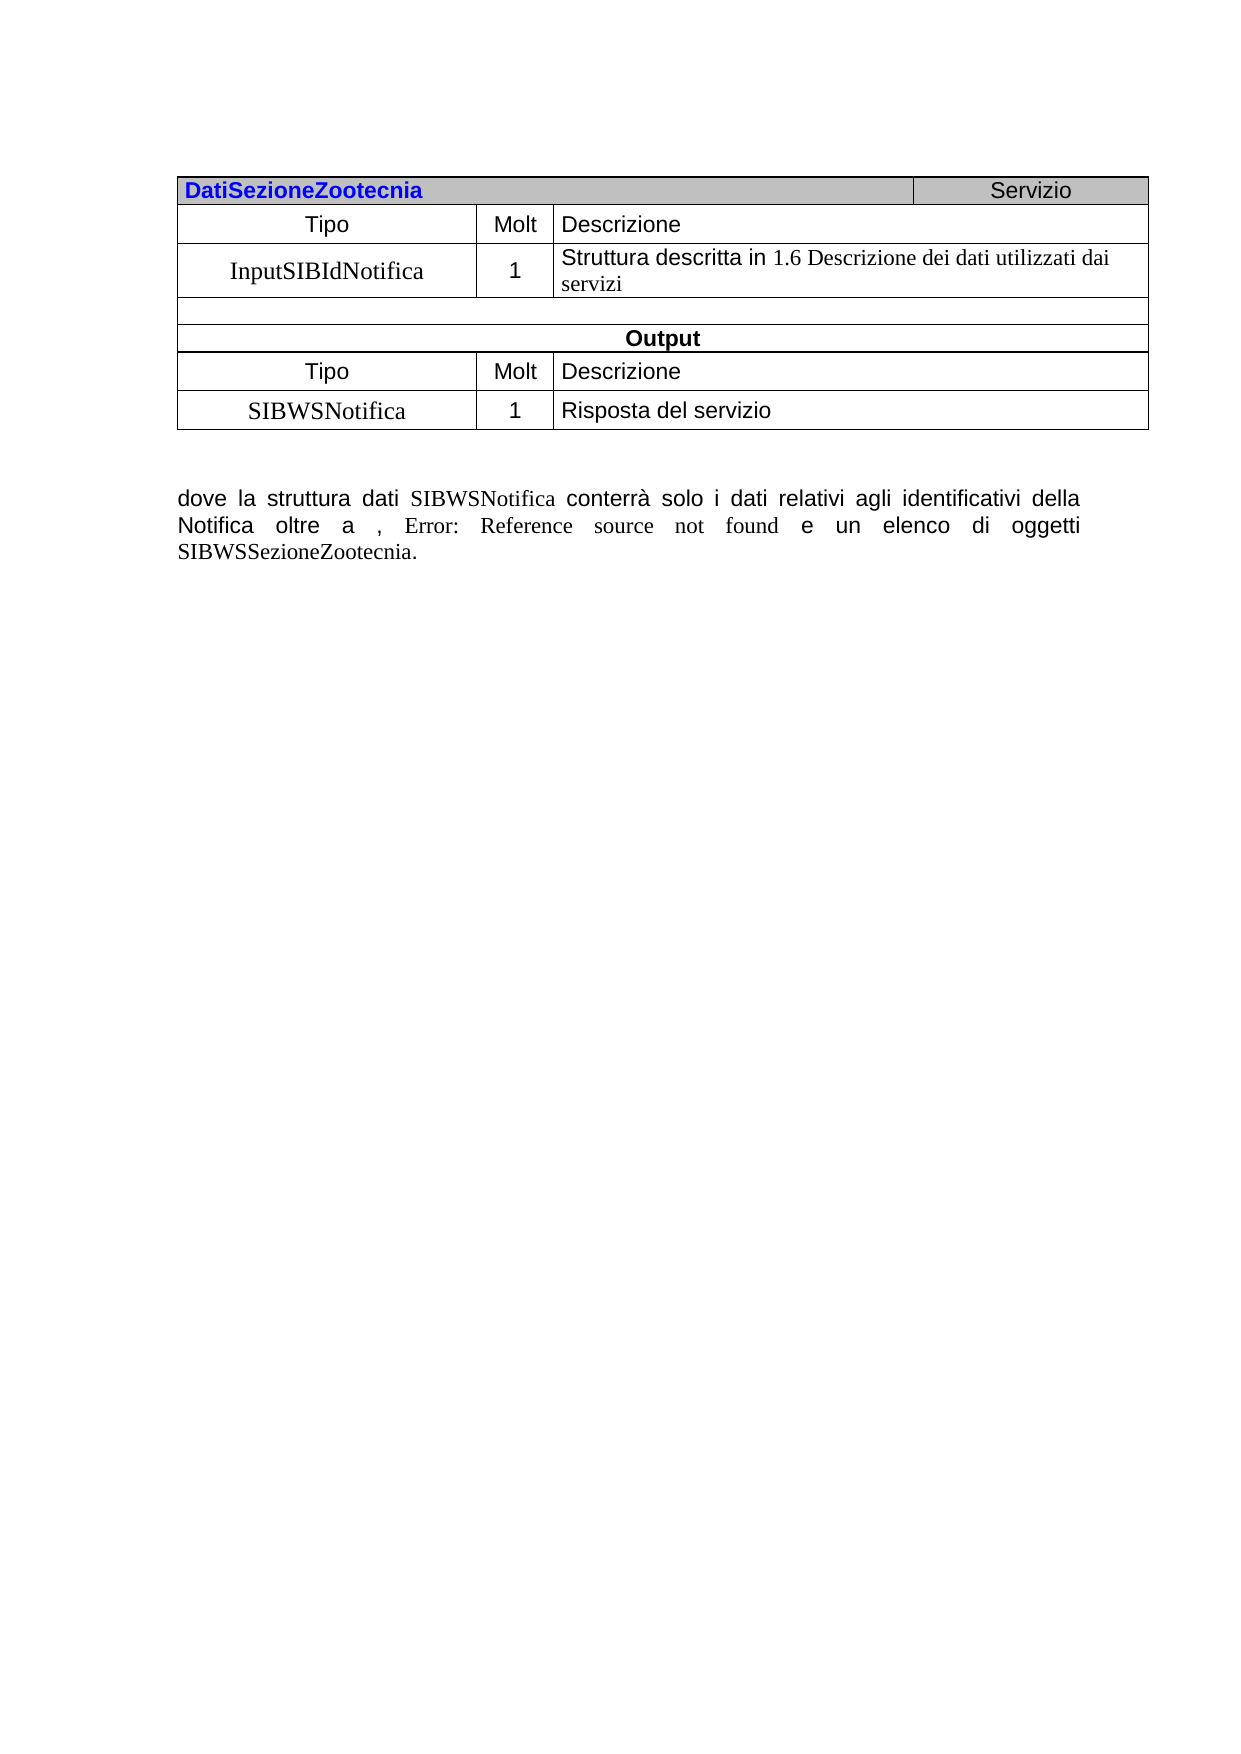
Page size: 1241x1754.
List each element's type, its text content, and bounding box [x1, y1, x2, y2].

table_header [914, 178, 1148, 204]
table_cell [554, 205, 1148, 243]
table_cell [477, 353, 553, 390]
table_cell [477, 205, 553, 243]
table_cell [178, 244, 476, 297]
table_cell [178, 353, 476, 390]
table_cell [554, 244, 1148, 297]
text dove la struttura dati SIBWSNotifica conterrà solo i dati relativi agli identificativi della Notifica oltre a SIBWSAnagraficaNotifica, SIBWSStatoNotifica e un elenco di oggetti SIBWSZootecnia. [177, 485, 1081, 564]
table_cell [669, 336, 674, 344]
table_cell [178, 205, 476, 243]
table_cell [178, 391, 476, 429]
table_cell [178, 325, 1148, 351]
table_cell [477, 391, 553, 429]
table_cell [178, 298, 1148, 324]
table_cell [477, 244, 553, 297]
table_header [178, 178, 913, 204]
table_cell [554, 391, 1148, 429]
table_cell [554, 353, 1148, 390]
